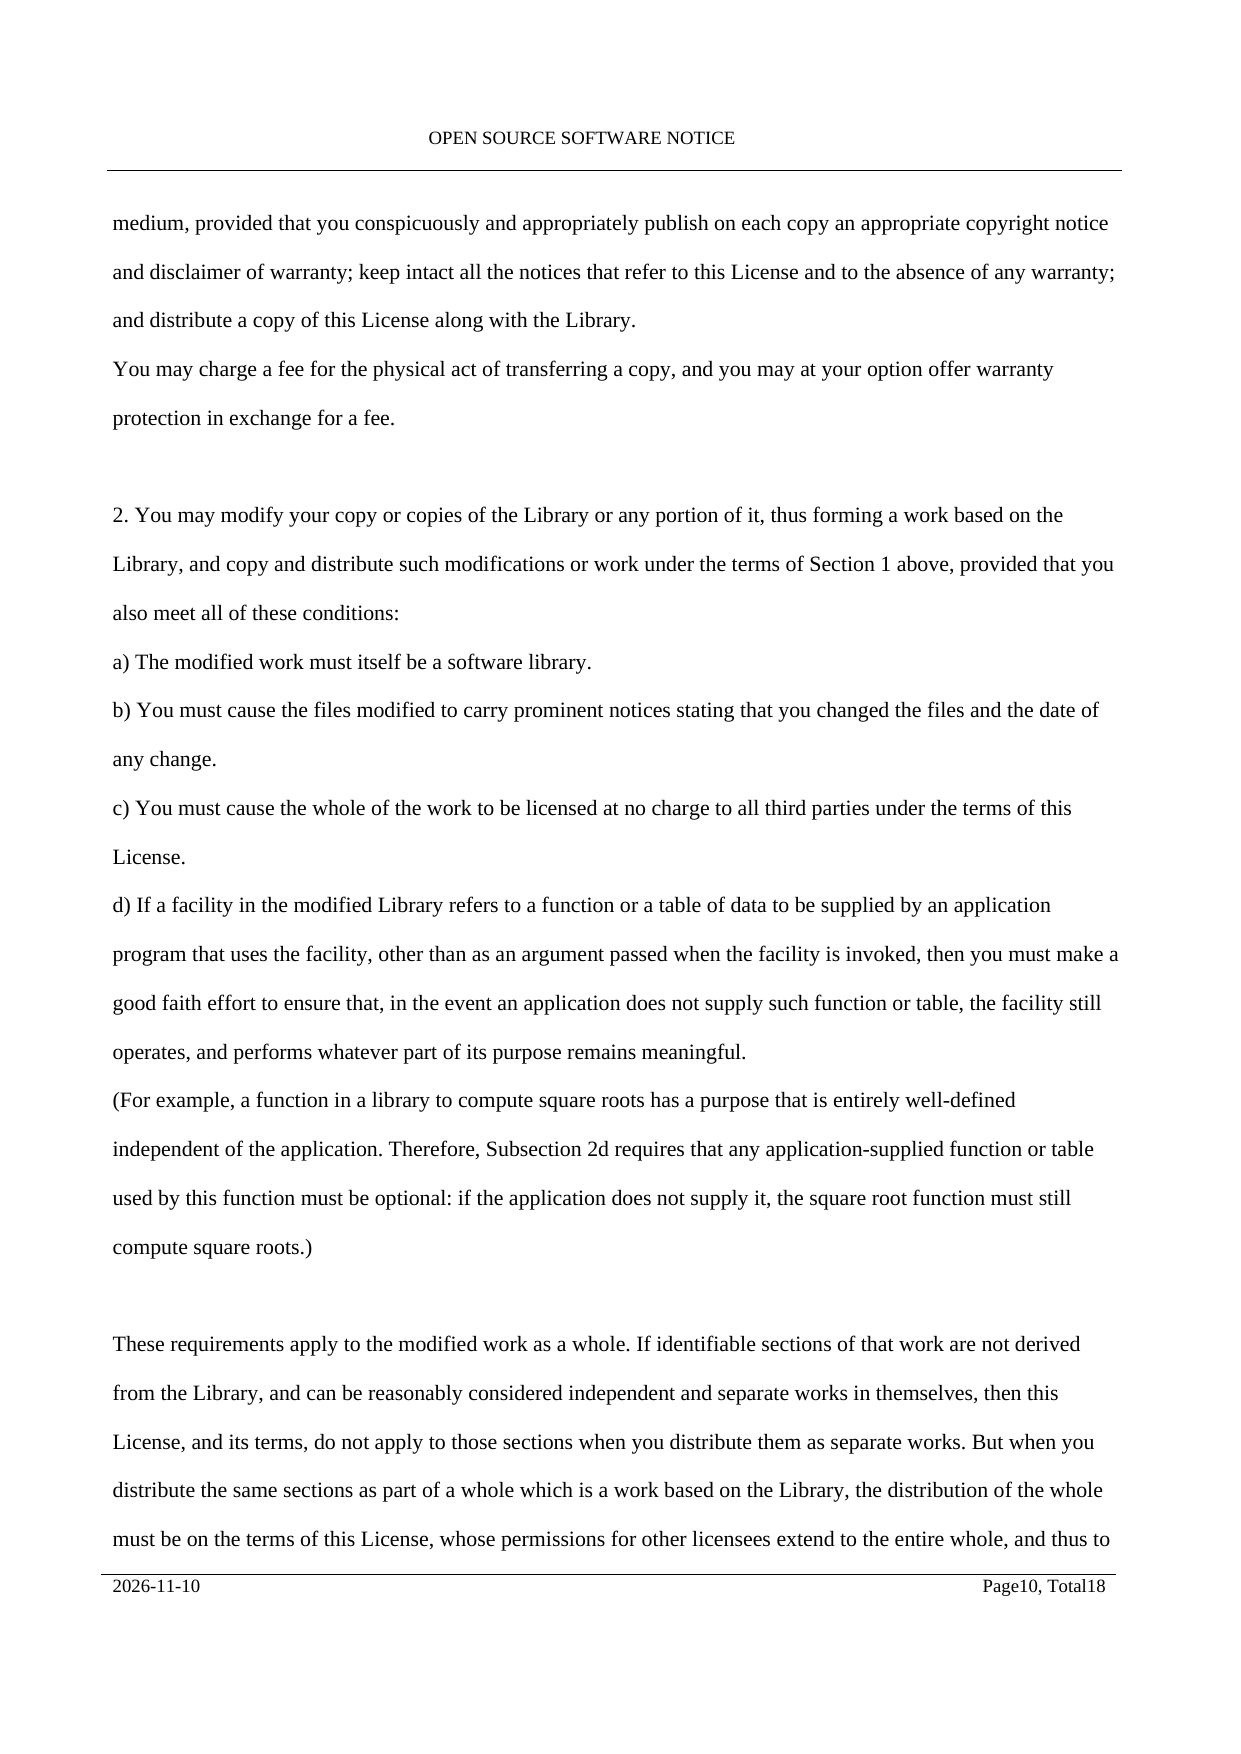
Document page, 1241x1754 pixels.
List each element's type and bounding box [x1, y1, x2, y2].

text [112, 206, 1128, 1555]
